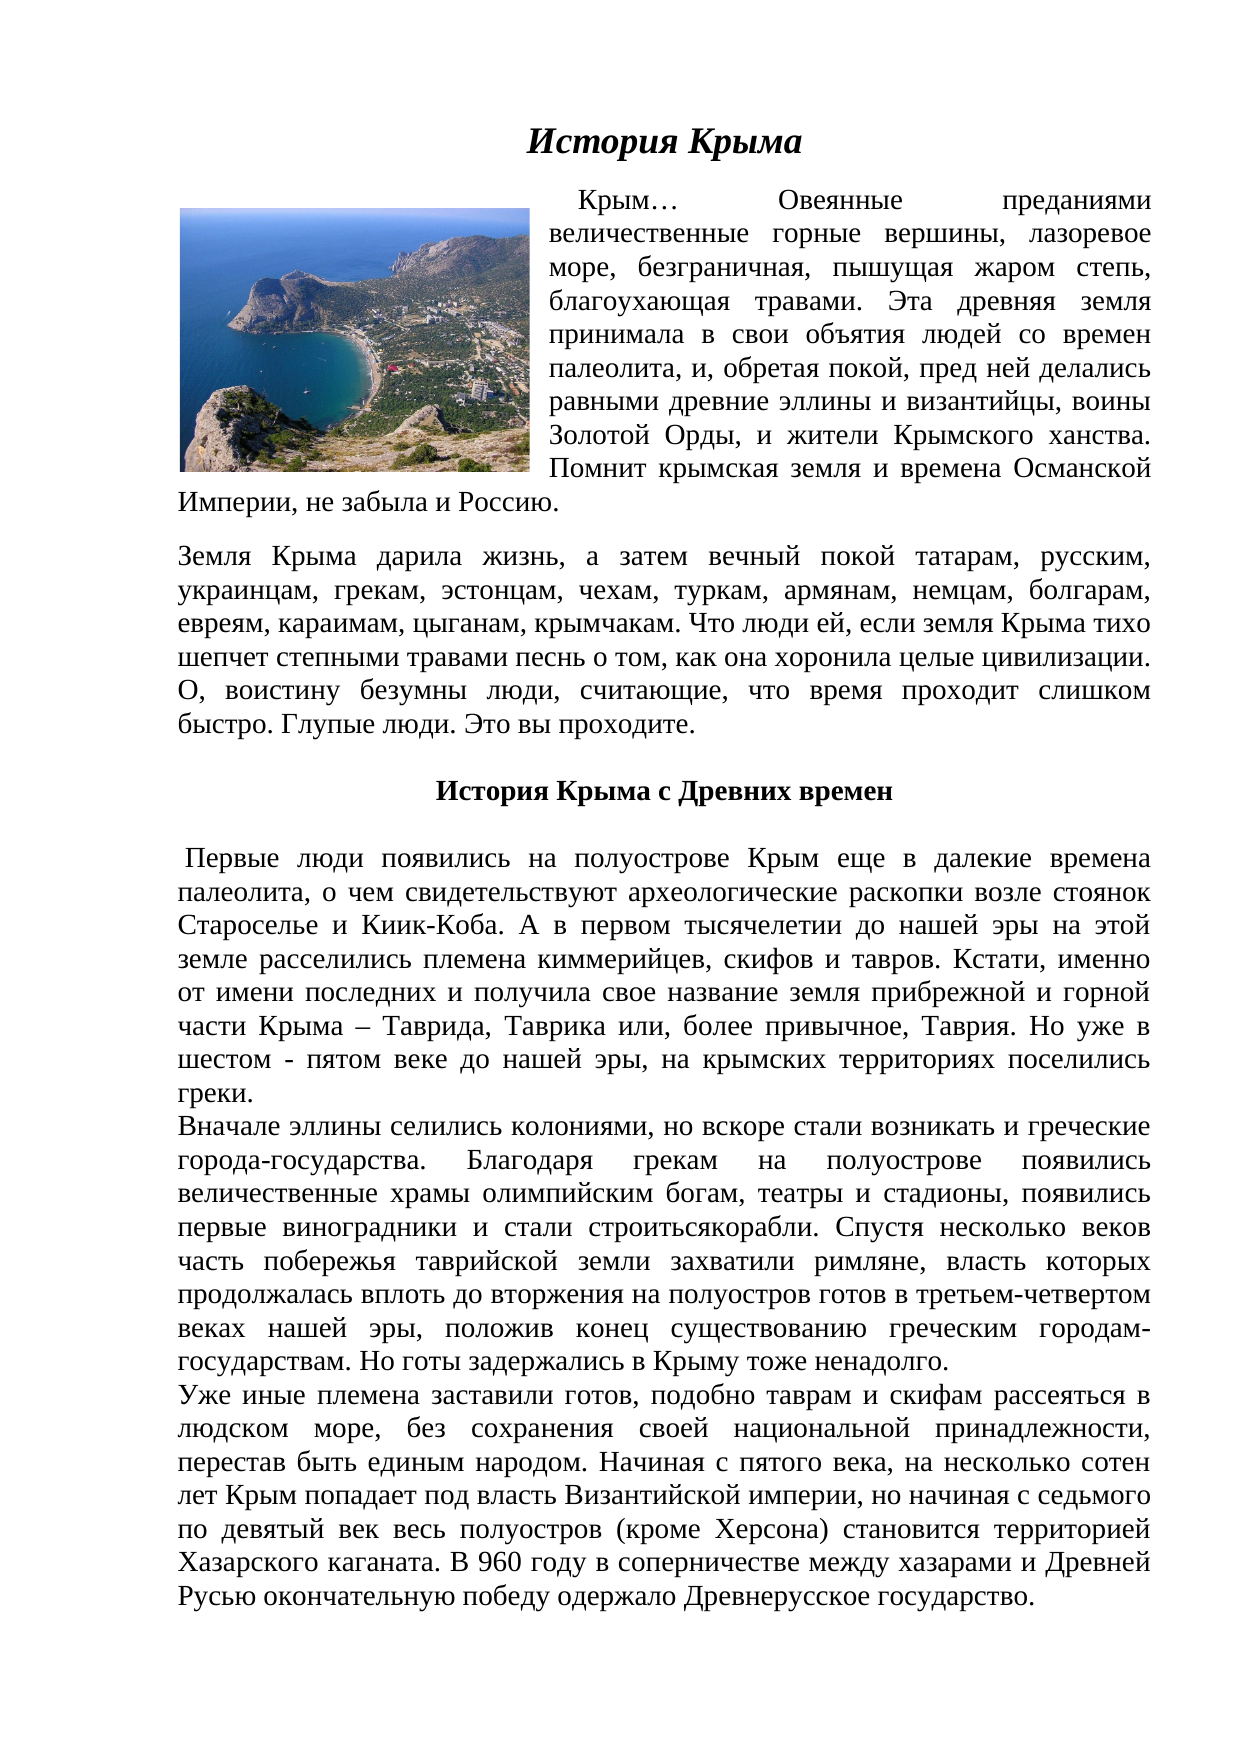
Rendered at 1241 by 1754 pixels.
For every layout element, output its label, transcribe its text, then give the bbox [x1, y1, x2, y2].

text Первые люди появились на полуострове Крым еще в далекие времена палеолита, о чем свидетельствуют археологические раскопки возле стоянок Староселье и Киик-Коба. А в первом тысячелетии до нашей эры на этой земле расселились племена киммерийцев, скифов и тавров. Кстати, именно от имени последних и получила свое название земля прибрежной и горной части Крыма – Таврида, Таврика или, более привычное, Таврия. Но уже в шестом - пятом веке до нашей эры, на крымских территориях поселились греки. [177, 807, 1152, 1108]
text Уже иные племена заставили готов, подобно таврам и скифам рассеяться в людском море, без сохранения своей национальной принадлежности, перестав быть единым народом. Начиная с пятого века, на несколько сотен лет Крым попадает под власть Византийской империи, но начиная с седьмого по девятый век весь полуостров (кроме Херсона) становится территорией Хазарского каганата. В 960 году в соперничестве между хазарами и Древней Русью окончательную победу одержало Древнерусское государство. [177, 1377, 1152, 1612]
text История Крыма [177, 118, 1152, 161]
picture [179, 208, 530, 471]
text История Крыма с Древних времен [177, 773, 1152, 807]
text Вначале эллины селились колониями, но вскоре стали возникать и греческие города-государства. Благодаря грекам на полуострове появились величественные храмы олимпийским богам, театры и стадионы, появились первые виноградники и стали строитьсякорабли. Спустя несколько веков часть побережья таврийской земли захватили римляне, власть которых продолжалась вплоть до вторжения на полуостров готов в третьем-четвертом веках нашей эры, положив конец существованию греческим городам-государствам. Но готы задержались в Крыму тоже ненадолго. [177, 1108, 1152, 1377]
text Земля Крыма дарила жизнь, а затем вечный покой татарам, русским, украинцам, грекам, эстонцам, чехам, туркам, армянам, немцам, болгарам, евреям, караимам, цыганам, крымчакам. Что люди ей, если земля Крыма тихо шепчет степными травами песнь о том, как она хоронила целые цивилизации. О, воистину безумны люди, считающие, что время проходит слишком быстро. Глупые люди. Это вы проходите. [177, 538, 1152, 739]
